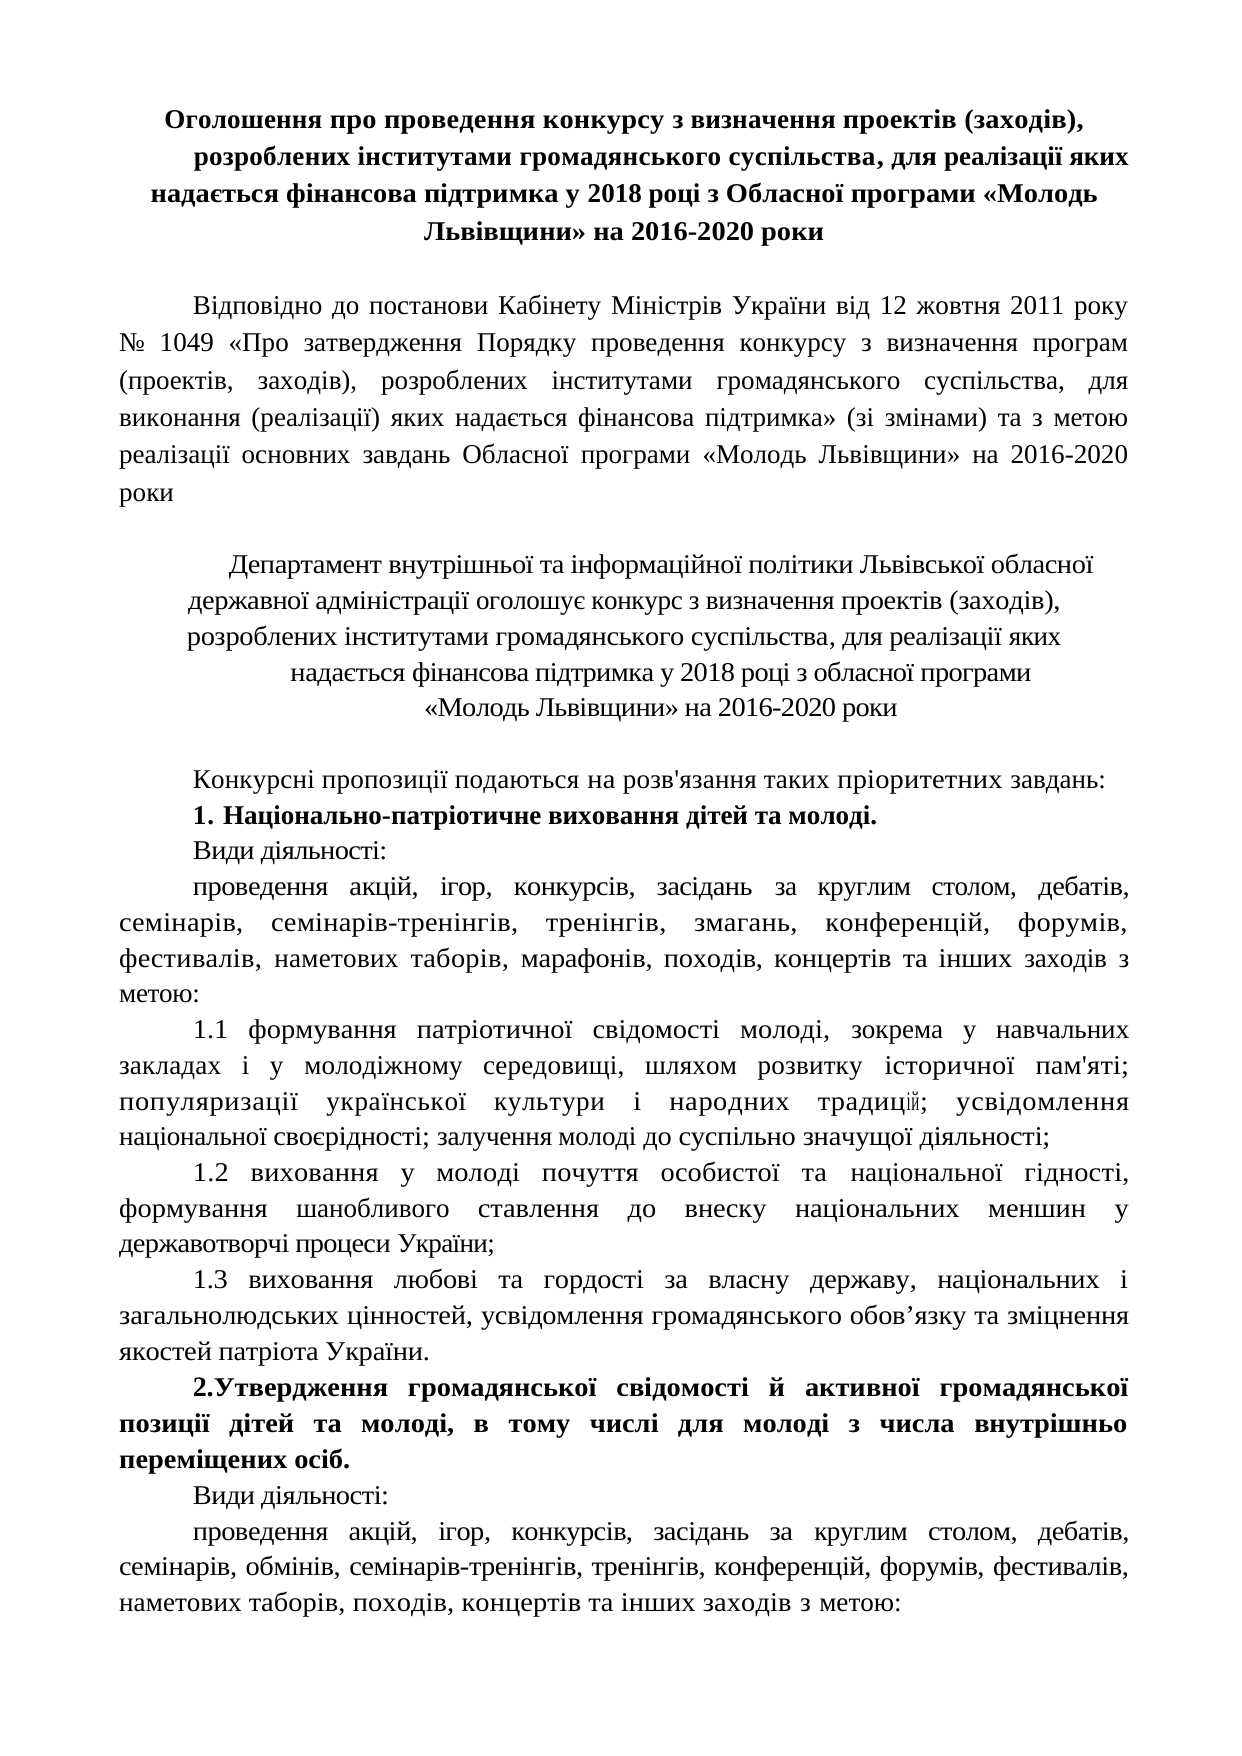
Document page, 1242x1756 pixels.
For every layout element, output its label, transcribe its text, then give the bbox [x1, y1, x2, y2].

text проведення акцій, ігор, конкурсів, засідань за круглим столом, дебатів, семінарів, обмінів, семінарів-тренінгів, тренінгів, конференцій, форумів, фестивалів, наметових таборів, походів, концертів та інших заходів з метою: [119, 1514, 1129, 1617]
text Оголошення про проведення конкурсу з визначення проектів (заходів), [119, 103, 1129, 134]
text 1.3 виховання любові та гордості за власну державу, національних і загальнолюдських цінностей, усвідомлення громадянського обов’язку та зміцнення якостей патріота України. [119, 1263, 1129, 1366]
text 1. Національно-патріотичне виховання дітей та молоді. [119, 799, 1129, 830]
text Види діяльності: [119, 834, 1129, 866]
text Конкурсні пропозиції подаються на розв'язання таких пріоритетних завдань: [119, 763, 1129, 794]
list Утвердження громадянської свідомості й активної громадянської позиції дітей та молоді, в тому числі для молоді з числа внутрішньо переміщених осіб. [119, 1370, 1129, 1474]
text Відповідно до постанови Кабінету Міністрів України від 12 жовтня 2011 року № 1049 «Про затвердження Порядку проведення конкурсу з визначення програм (проектів, заходів), розроблених інститутами громадянського суспільства, для виконання (реалізації) яких надається фінансова підтримка» (зі змінами) та з метою реалізації основних завдань Обласної програми «Молодь Львівщини» на 2016-2020 роки [119, 289, 1129, 507]
text проведення акцій, ігор, конкурсів, засідань за круглим столом, дебатів, семінарів, семінарів-тренінгів, тренінгів, змагань, конференцій, форумів, фестивалів, наметових таборів, марафонів, походів, концертів та інших заходів з метою: [119, 870, 1129, 1008]
text розроблених інститутами громадянського суспільства, для реалізації яких надається фінансова підтримка у 2018 році з Обласної програми «Молодь Львівщини» на 2016-2020 роки [119, 140, 1129, 246]
text 1.2 виховання у молоді почуття особистої та національної гідності, формування шанобливого ставлення до внеску національних меншин у державотворчі процеси України; [119, 1156, 1129, 1259]
text «Молодь Львівщини» на 2016-2020 роки [119, 692, 1129, 723]
text надається фінансова підтримка у 2018 році з обласної програми [119, 656, 1129, 687]
text Департамент внутрішньої та інформаційної політики Львівської обласної державної адміністрації оголошує конкурс з визначення проектів (заходів), розроблених інститутами громадянського суспільства, для реалізації яких [119, 549, 1129, 651]
text Види діяльності: [119, 1479, 1129, 1510]
text 1.1 формування патріотичної свідомості молоді, зокрема у навчальних закладах і у молодіжному середовищі, шляхом розвитку історичної пам'яті; популяризації української культури і народних традицій; усвідомлення національної своєрідності; залучення молоді до суспільно значущої діяльності; [119, 1013, 1129, 1151]
